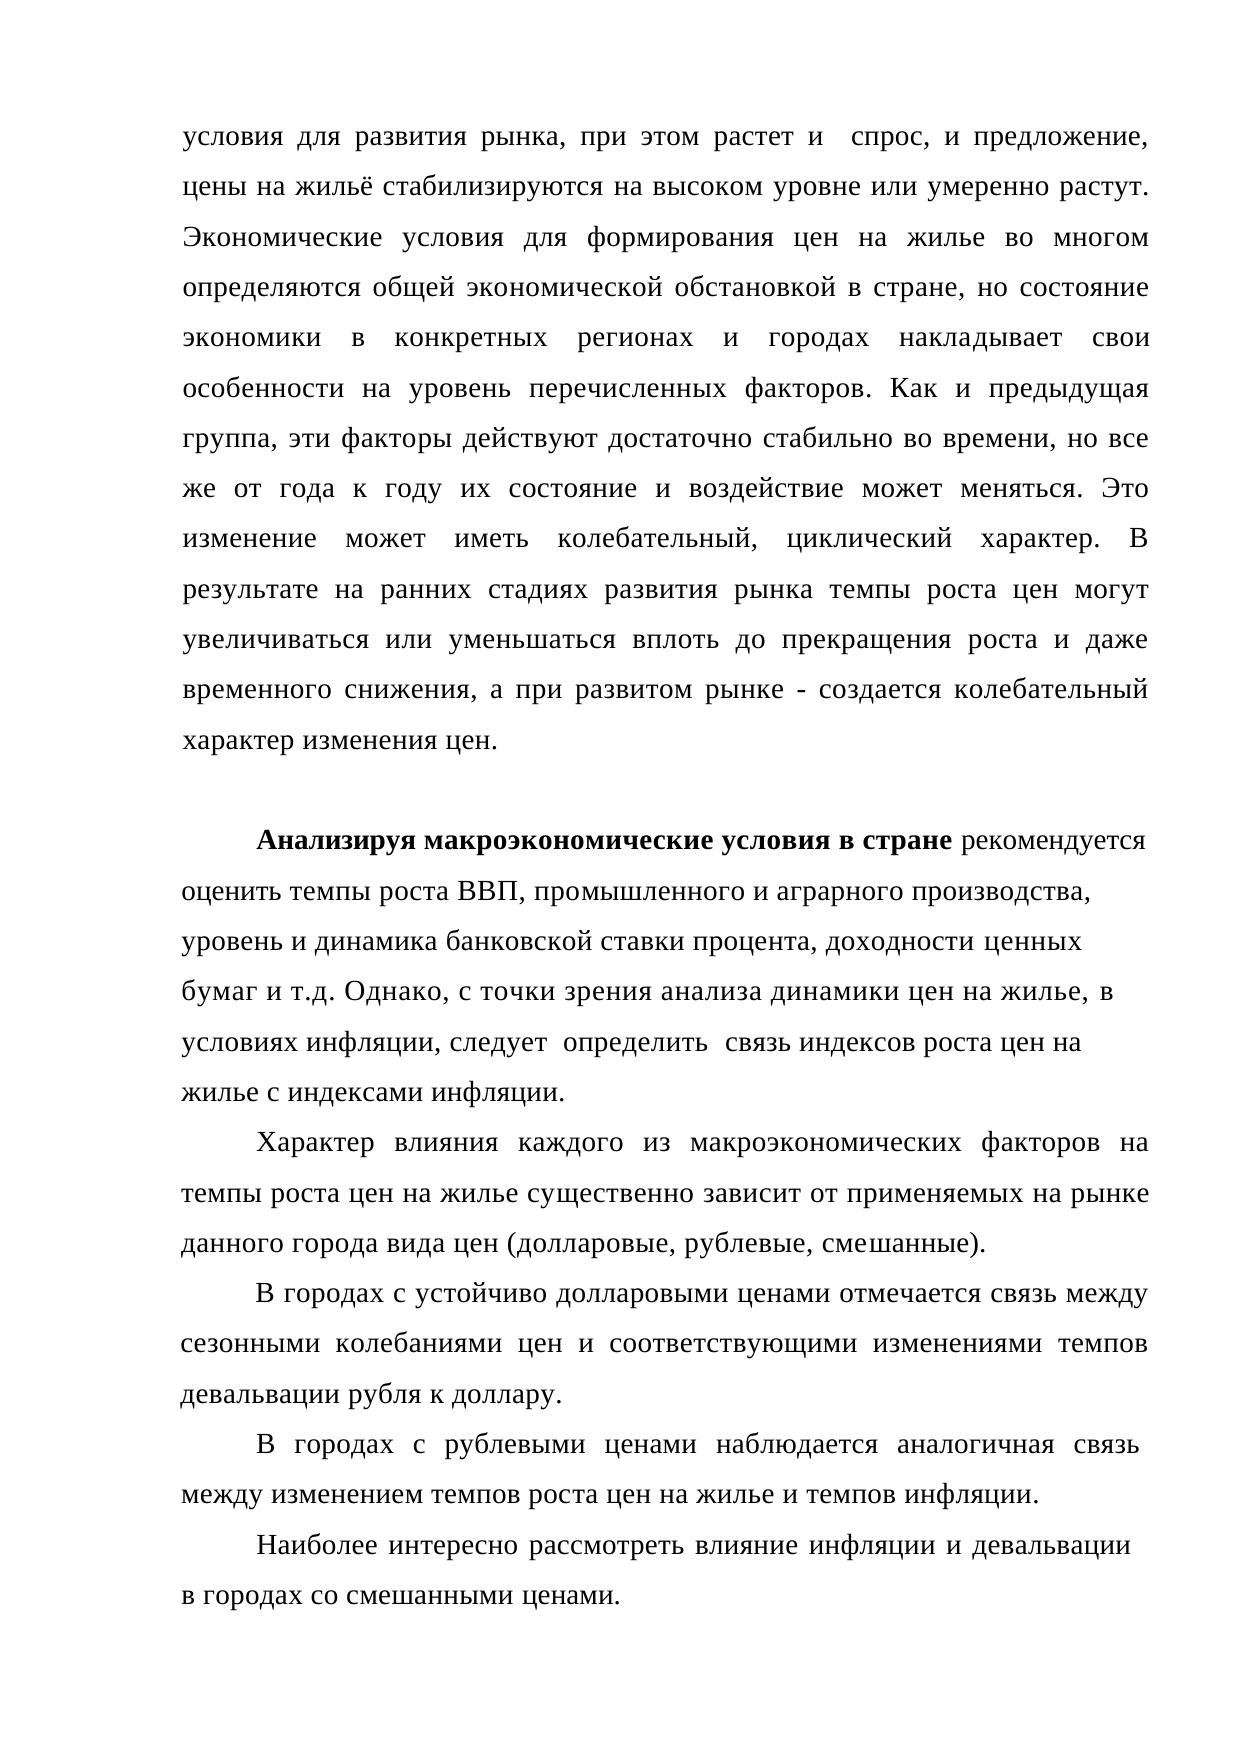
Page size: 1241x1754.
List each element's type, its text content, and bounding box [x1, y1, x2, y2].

text Анализируя макроэкономические условия в стране рекомендуется оценить темпы роста ВВП, промышленного и аграрного производства, уровень и динамика банковской ставки процента, доходности ценных бумаг и т.д. Однако, с точки зрения анализа динамики цен на жилье, в условиях инфляции, следует определить связь индексов роста цен на жилье с индексами инфляции. [181, 822, 1152, 1108]
text Наиболее интересно рассмотреть влияние инфляции и девальвации в городах со смешанными ценами. [181, 1527, 1133, 1611]
text В городах с рублевыми ценами наблюдается аналогичная связь между изменением темпов роста цен на жилье и темпов инфляции. [181, 1426, 1142, 1510]
text В городах с устойчиво долларовыми ценами отмечается связь между сезонными колебаниями цен и соответствующими изменениями темпов девальвации рубля к доллару. [180, 1275, 1150, 1409]
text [182, 118, 1151, 755]
text Характер влияния каждого из макроэкономических факторов на темпы роста цен на жилье существенно зависит от применяемых на рынке данного города вида цен (долларовые, рублевые, смешанные). [181, 1124, 1151, 1258]
